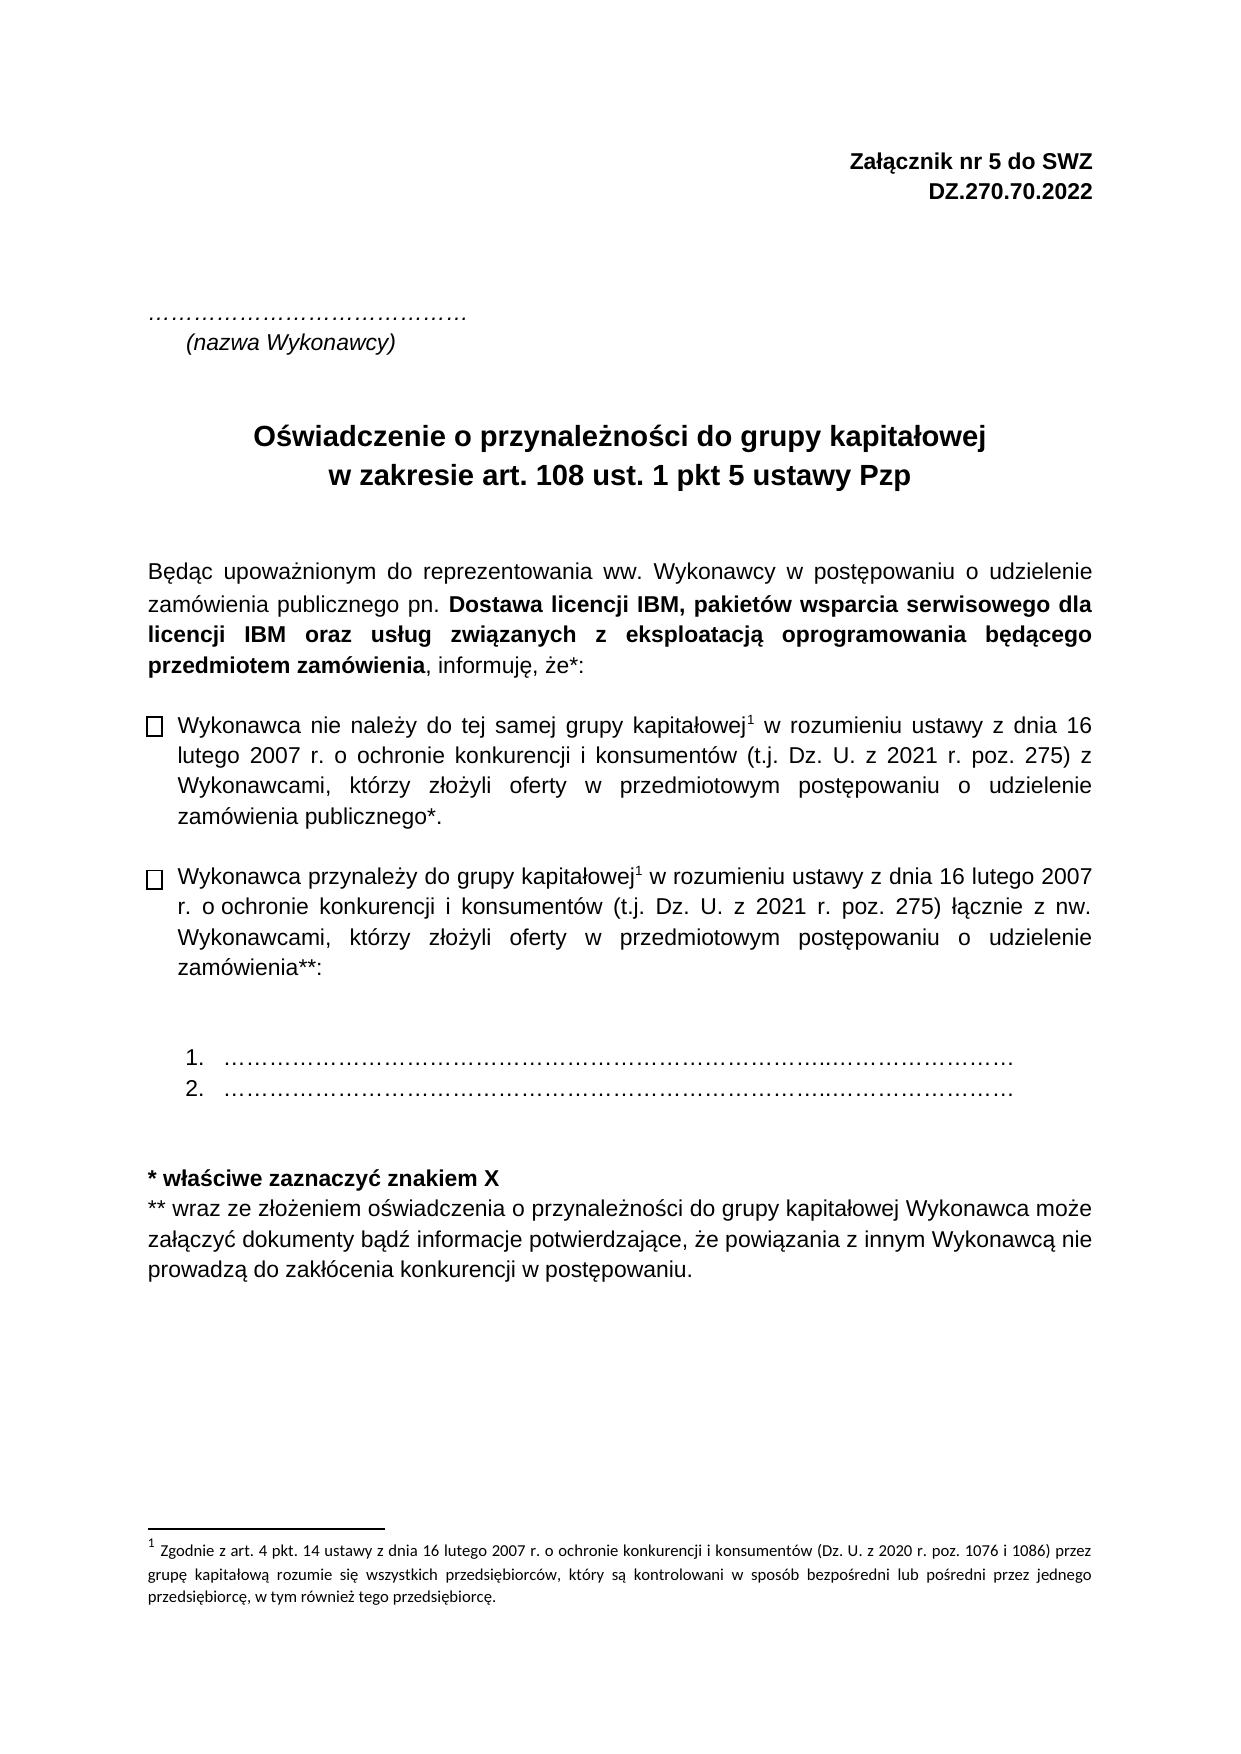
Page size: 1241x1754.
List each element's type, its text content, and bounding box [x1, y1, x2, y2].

text (nazwa Wykonawcy) [148, 329, 1093, 355]
text w zakresie art. 108 ust. 1 pkt 5 ustawy Pzp [148, 458, 1093, 524]
text Będąc upoważnionym do reprezentowania ww. Wykonawcy w postępowaniu o udzielenie zamówienia publicznego pn. Dostawa licencji IBM, pakietów wsparcia serwisowego dla licencji IBM oraz usług związanych z eksploatacją oprogramowania będącego przedmiotem zamówienia, informuję, że*: [148, 558, 1093, 678]
text ** wraz ze złożeniem oświadczenia o przynależności do grupy kapitałowej Wykonawca może załączyć dokumenty bądź informacje potwierdzające, że powiązania z innym Wykonawcą nie prowadzą do zakłócenia konkurencji w postępowaniu. [148, 1195, 1093, 1282]
text Załącznik nr 5 do SWZ [148, 148, 1093, 174]
text Wykonawca przynależy do grupy kapitałowej1 w rozumieniu ustawy z dnia 16 lutego 2007 r. o ochronie konkurencji i konsumentów (t.j. Dz. U. z 2021 r. poz. 275) łącznie z nw. Wykonawcami, którzy złożyli oferty w przedmiotowym postępowaniu o udzielenie zamówienia**: [148, 863, 1093, 980]
list ……………………………………………………………………..…………………… [185, 1074, 1093, 1101]
text * właściwe zaznaczyć znakiem X [148, 1165, 1093, 1191]
list ……………………………………………………………………..…………………… [185, 1044, 1093, 1071]
text Oświadczenie o przynależności do grupy kapitałowej [148, 419, 1093, 453]
text …………………………………… [148, 299, 1093, 325]
text n Wykonawca nie należy do tej samej grupy kapitałowej w rozumieniu ustawy z dnia 16 lutego 2007 r. o ochronie konkurencji i konsumentów (t.j. Dz. U. z 2021 r. poz. 275) z Wykonawcami, którzy złożyli oferty w przedmiotowym postępowaniu o udzielenie zamówienia publicznego*. [148, 712, 1093, 829]
text DZ.270.70.2022 [148, 178, 1093, 204]
